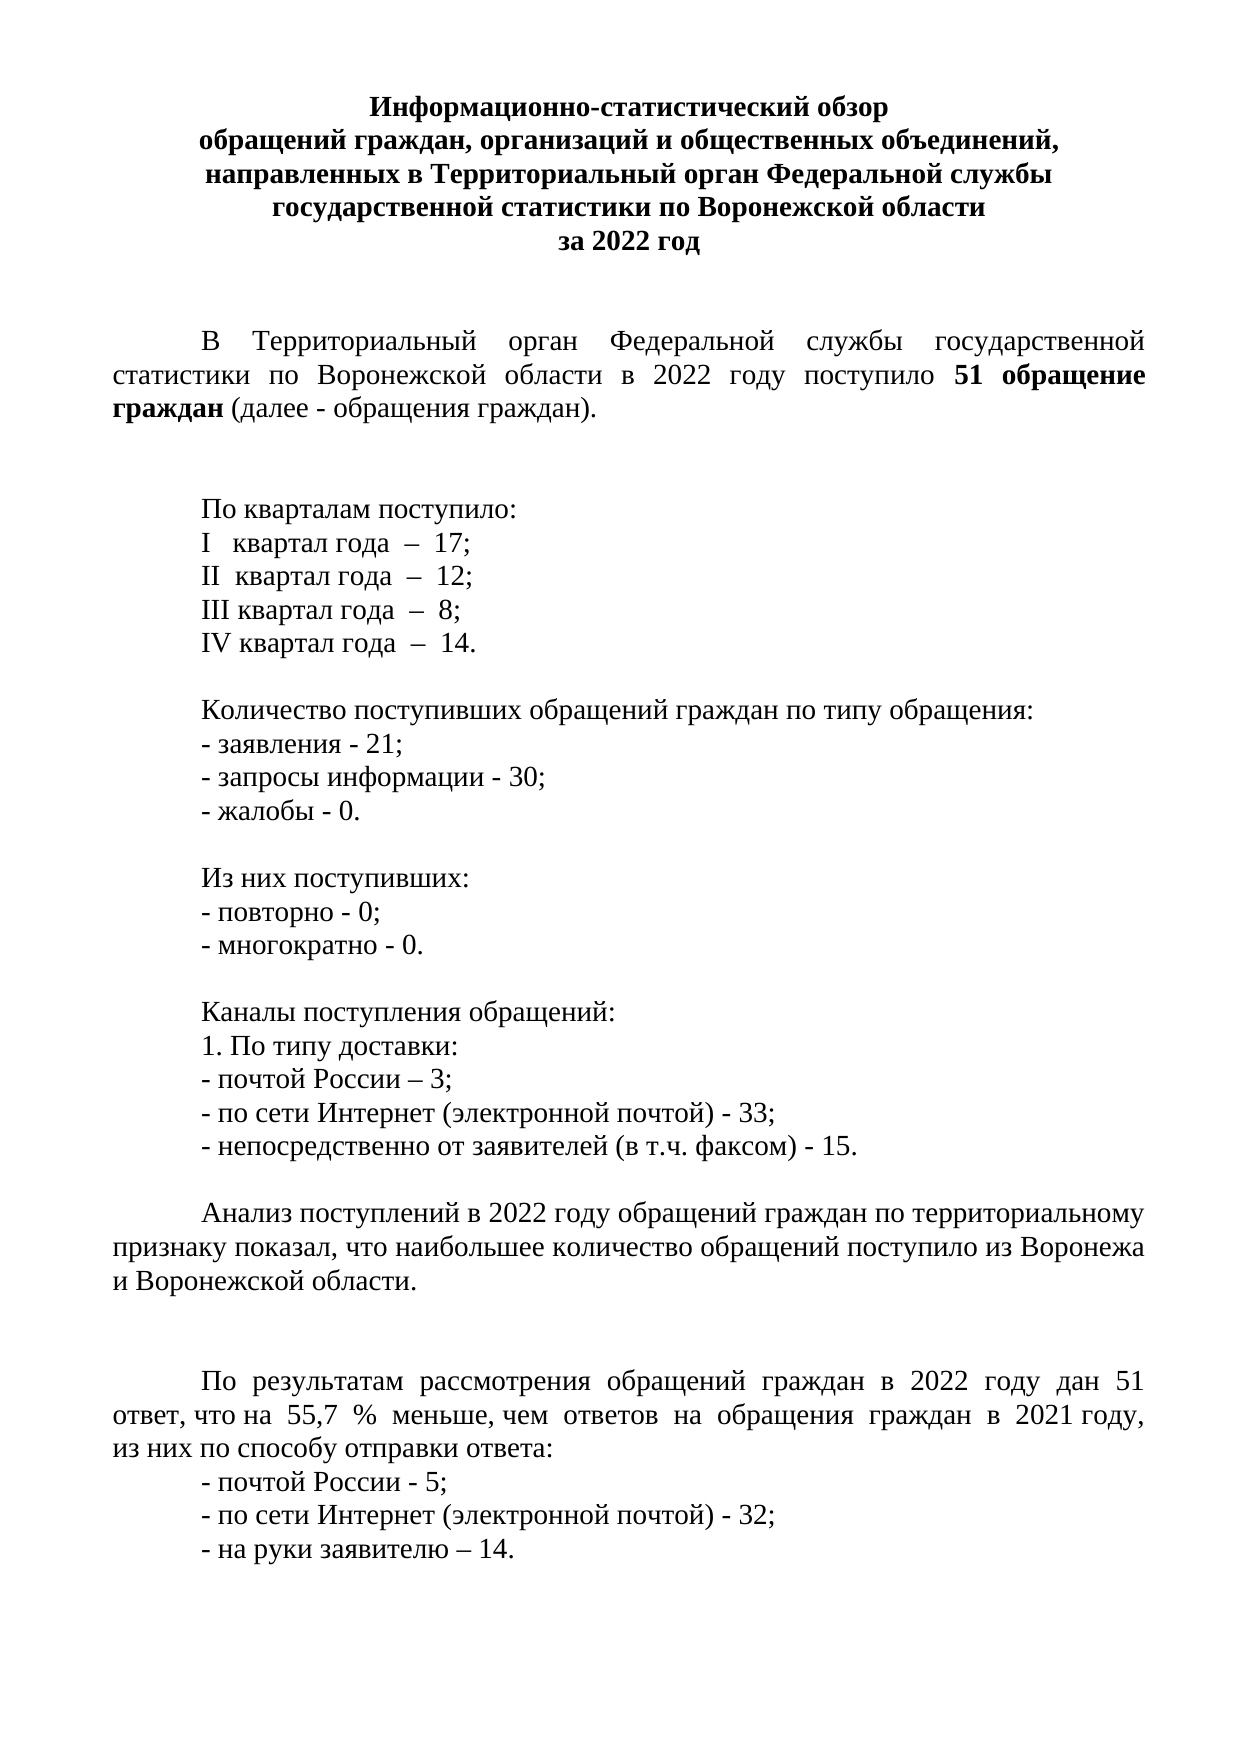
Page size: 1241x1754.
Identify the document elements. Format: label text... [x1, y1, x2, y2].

text I квартал года – 17; [112, 525, 1146, 558]
text - почтой России - 5; [112, 1464, 1146, 1497]
text направленных в Территориальный орган Федеральной службы государственной статистики по Воронежской области [112, 156, 1146, 223]
text III квартал года – 8; [112, 592, 1146, 625]
text II квартал года – 12; [112, 558, 1146, 592]
text - заявления - 21; [112, 726, 1146, 759]
text Анализ поступлений в 2022 году обращений граждан по территориальному признаку показал, что наибольшее количество обращений поступило из Воронежа и Воронежской области. [112, 1196, 1146, 1296]
text - жалобы - 0. [112, 793, 1146, 827]
text Количество поступивших обращений граждан по типу обращения: [112, 692, 1146, 726]
text Каналы поступления обращений: [112, 994, 1146, 1028]
text - на руки заявителю – 14. [112, 1531, 1146, 1564]
text - многократно - 0. [112, 927, 1146, 961]
text 1. По типу доставки: [112, 1028, 1146, 1061]
text - по сети Интернет (электронной почтой) - 32; [112, 1497, 1146, 1531]
text - повторно - 0; [112, 894, 1146, 927]
text Из них поступивших: [112, 860, 1146, 894]
text По кварталам поступило: [112, 491, 1146, 525]
text - запросы информации - 30; [112, 759, 1146, 793]
text По результатам рассмотрения обращений граждан в 2022 году дан 51 ответ, что на 55,7 % меньше, чем ответов на обращения граждан в 2021 году, из них по способу отправки ответа: [112, 1363, 1146, 1464]
text обращений граждан, организаций и общественных объединений, [112, 122, 1146, 156]
text - почтой России – 3; [112, 1061, 1146, 1095]
text - по сети Интернет (электронной почтой) - 33; [112, 1095, 1146, 1128]
text - непосредственно от заявителей (в т.ч. факсом) - 15. [112, 1128, 1146, 1162]
text за 2022 год [112, 223, 1146, 256]
text IV квартал года – 14. [112, 625, 1146, 659]
text Информационно-статистический обзор [112, 89, 1146, 122]
text В Территориальный орган Федеральной службы государственной статистики по Воронежской области в 2022 году поступило 51 обращение граждан (далее - обращения граждан). [112, 323, 1146, 424]
